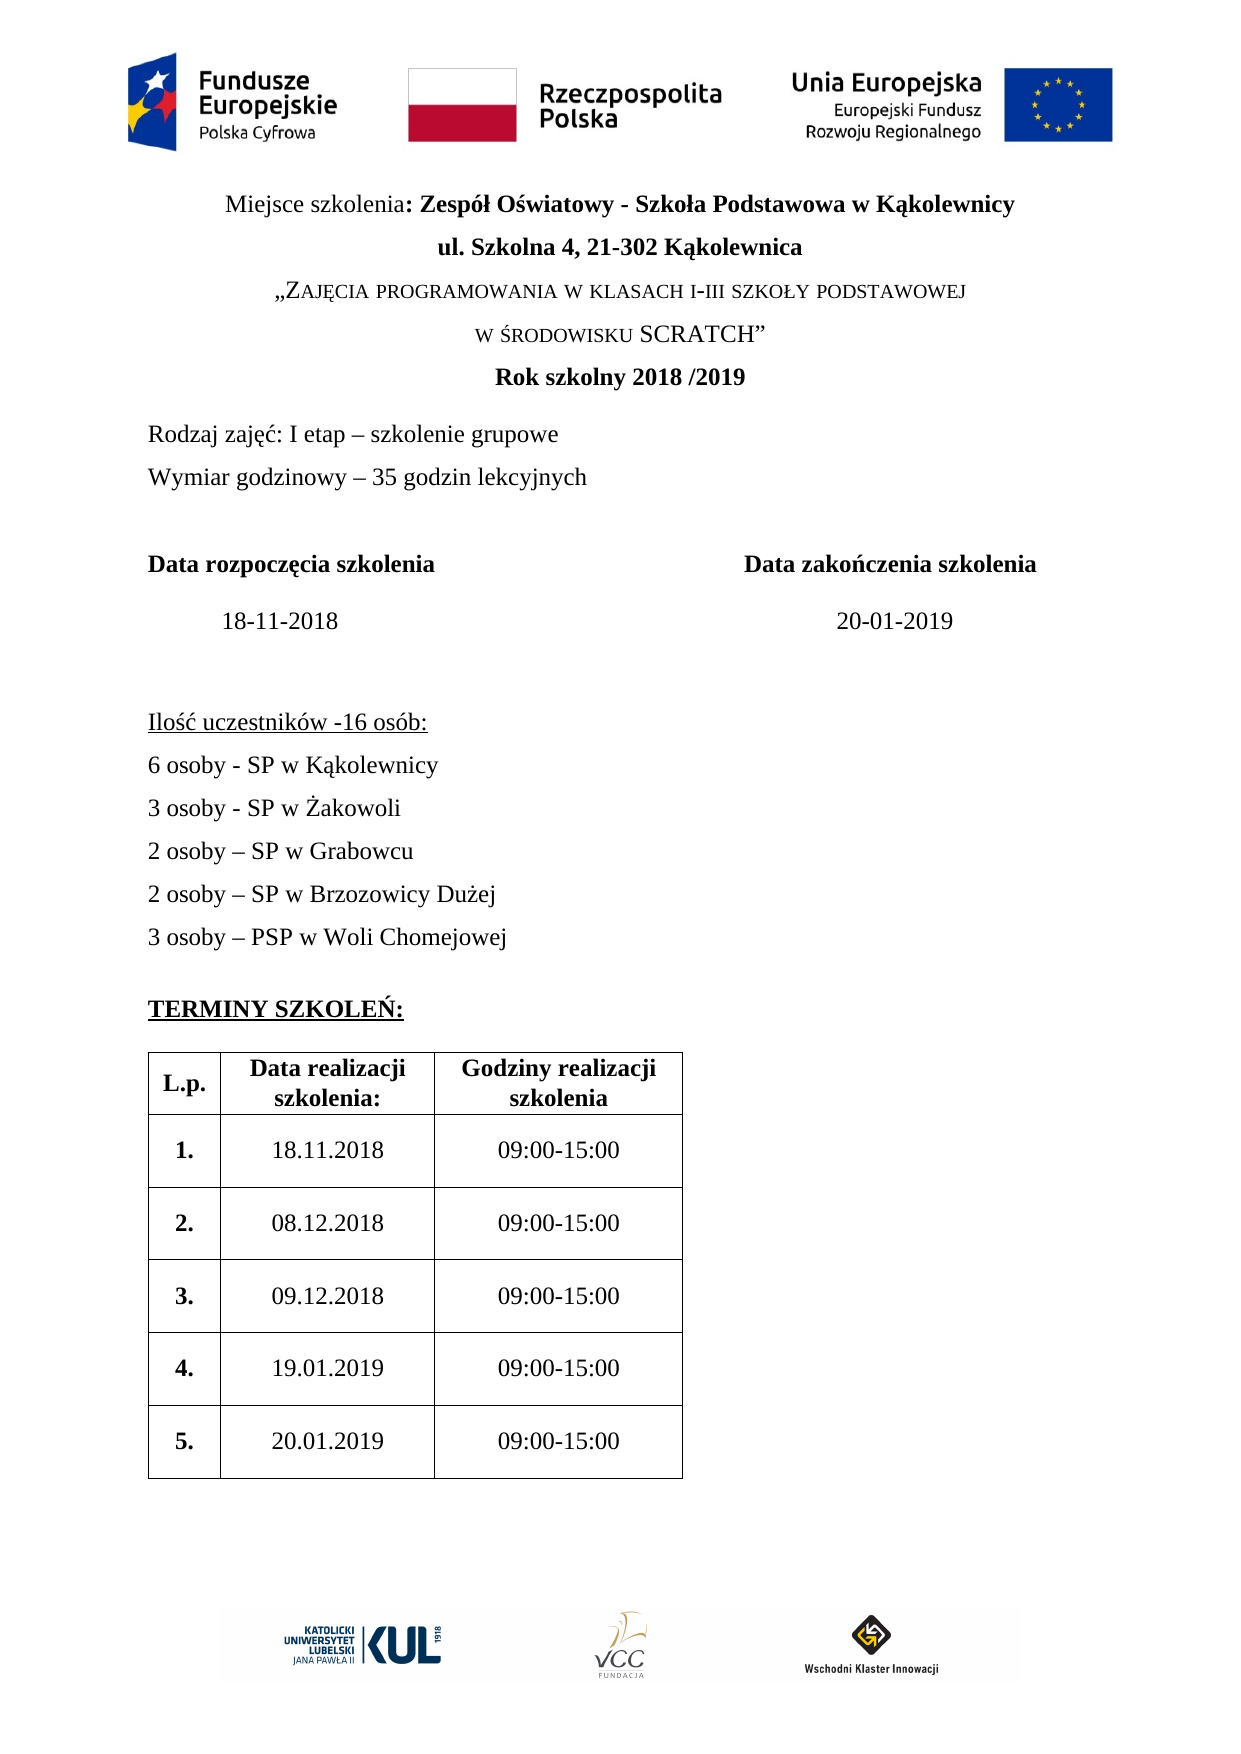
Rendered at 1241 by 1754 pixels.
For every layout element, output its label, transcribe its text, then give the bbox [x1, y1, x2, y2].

text Ilość uczestników -16 osób: [148, 707, 1093, 736]
table_header L.p. [149, 1053, 220, 1114]
table_cell 3. [149, 1260, 220, 1332]
text Rok szkolny 2018 /2019 [148, 362, 1093, 391]
table_cell 09:00-15:00 [435, 1260, 682, 1332]
picture [218, 1606, 1022, 1684]
text 18-11-2018 20-01-2019 [148, 606, 1093, 635]
table_cell 09.12.2018 [221, 1260, 434, 1332]
text „Zajęcia programowania w klasach i-iii szkoły podstawowej w środowisku SCRATCH” [148, 276, 1093, 347]
text Miejsce szkolenia: Zespół Oświatowy - Szkoła Podstawowa w Kąkolewnicy [148, 148, 1093, 218]
table_cell 09:00-15:00 [435, 1406, 682, 1478]
text 2 osoby – SP w Grabowcu [148, 836, 1093, 865]
text 6 osoby - SP w Kąkolewnicy [148, 750, 1093, 779]
text Wymiar godzinowy – 35 godzin lekcyjnych [148, 462, 1093, 491]
table_cell 5. [149, 1406, 220, 1478]
table_cell 2. [149, 1188, 220, 1259]
table_cell 08.12.2018 [221, 1188, 434, 1259]
table_cell 20.01.2019 [221, 1406, 434, 1478]
table_cell 09:00-15:00 [435, 1188, 682, 1259]
text Data rozpoczęcia szkolenia Data zakończenia szkolenia [148, 549, 1093, 577]
table_cell 19.01.2019 [221, 1333, 434, 1405]
table_header Godziny realizacji szkolenia [435, 1053, 682, 1114]
picture [104, 28, 1136, 175]
text 2 osoby – SP w Brzozowicy Dużej [148, 879, 1093, 908]
text 3 osoby - SP w Żakowoli [148, 793, 1093, 822]
text ul. Szkolna 4, 21-302 Kąkolewnica [148, 232, 1093, 261]
text Rodzaj zajęć: I etap – szkolenie grupowe [148, 419, 1093, 448]
table_cell 09:00-15:00 [435, 1333, 682, 1405]
table_cell 09:00-15:00 [435, 1115, 682, 1187]
table_header Data realizacji szkolenia: [221, 1053, 434, 1114]
text 3 osoby – PSP w Woli Chomejowej [148, 922, 1093, 951]
table_cell 18.11.2018 [221, 1115, 434, 1187]
text TERMINY SZKOLEŃ: [148, 994, 1093, 1023]
table_cell 1. [149, 1115, 220, 1187]
table_cell 4. [149, 1333, 220, 1405]
